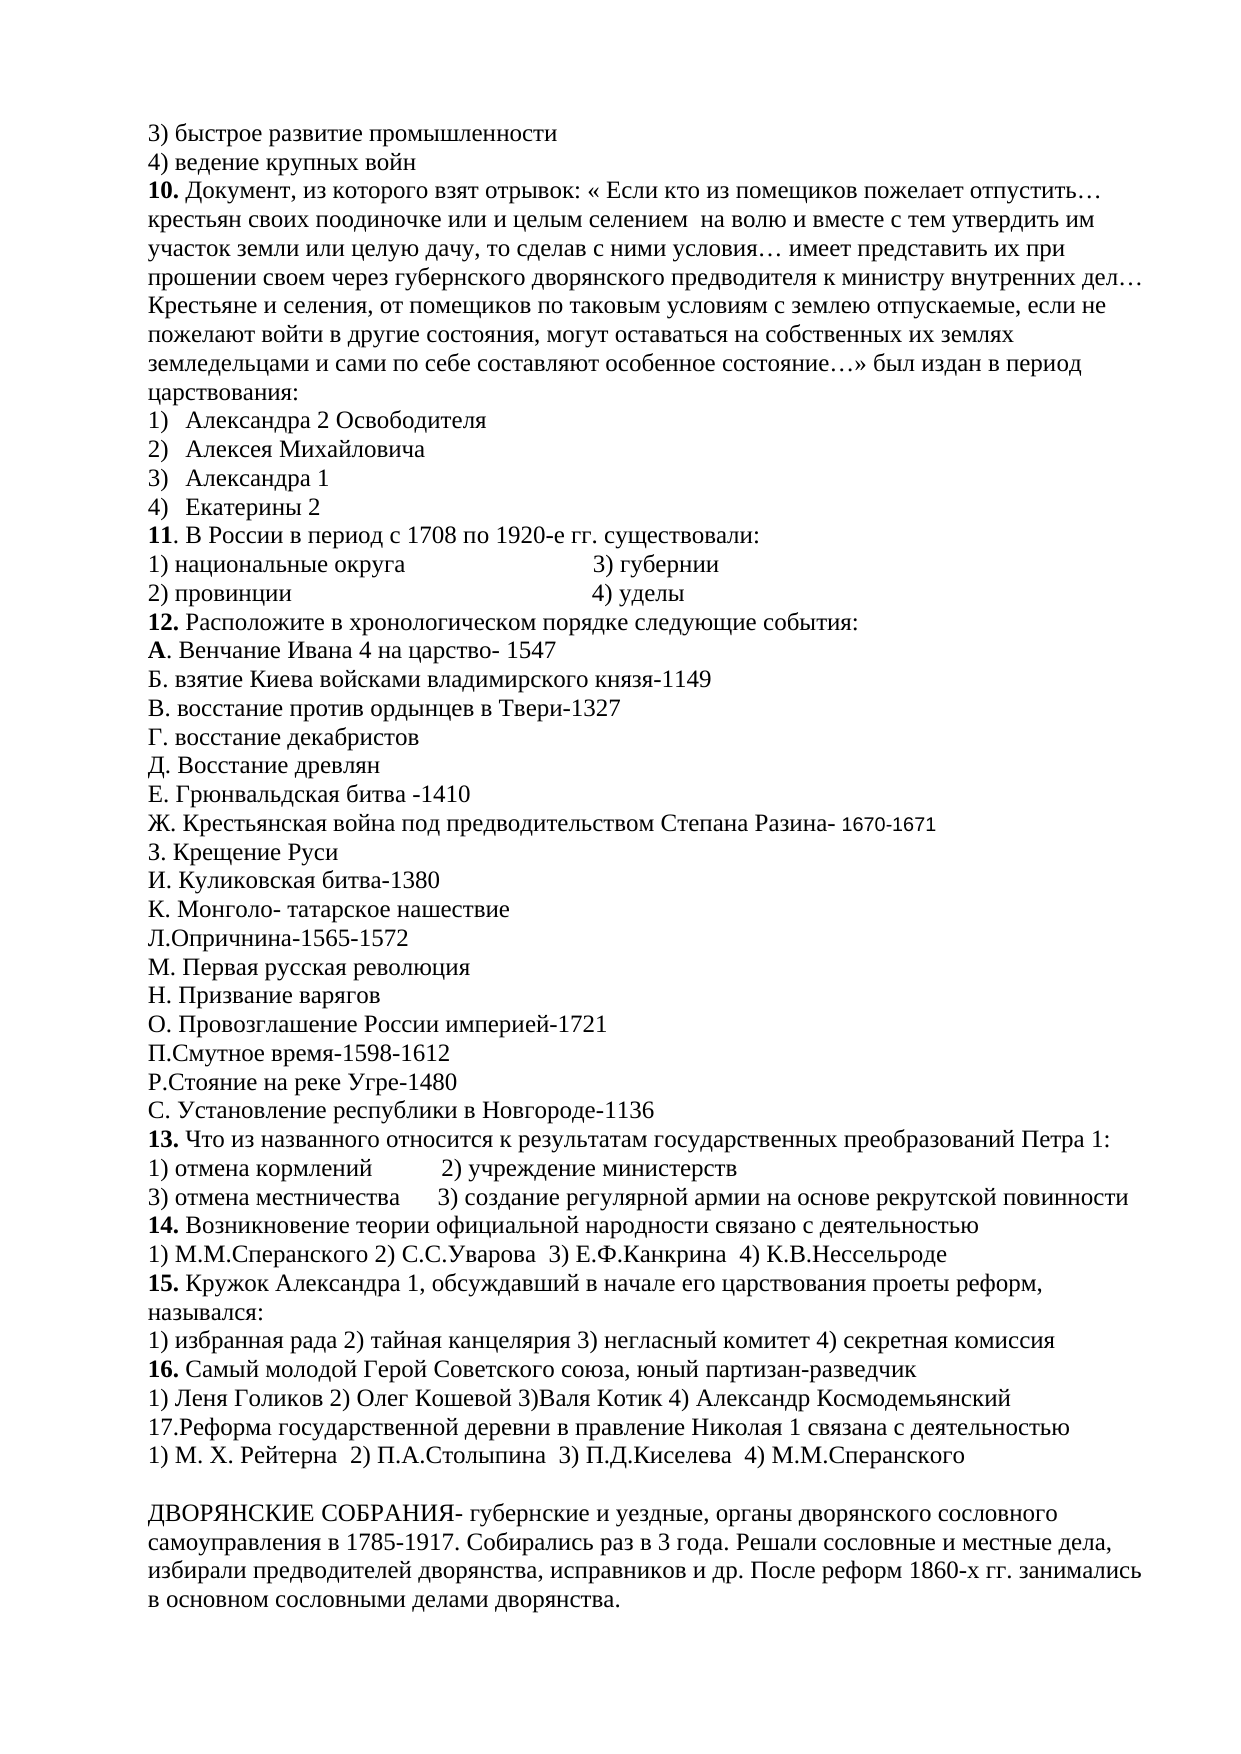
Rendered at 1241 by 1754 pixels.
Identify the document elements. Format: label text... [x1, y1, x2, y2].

text 12. Расположите в хронологическом порядке следующие события: [148, 607, 1152, 636]
text 10. Документ, из которого взят отрывок: « Если кто из помещиков пожелает отпустить… крестьян своих поодиночке или и целым селением на волю и вместе с тем утвердить им участок земли или целую дачу, то сделав с ними условия… имеет представить их при прошении своем через губернского дворянского предводителя к министру внутренних дел… [148, 176, 1152, 291]
text 3) отмена местничества 3) создание регулярной армии на основе рекрутской повинности [148, 1182, 1152, 1211]
text З. Крещение Руси [148, 837, 1152, 866]
list Александра 1 [148, 463, 1152, 492]
text В. восстание против ордынцев в Твери-1327 [148, 693, 1152, 722]
text 13. Что из названного относится к результатам государственных преобразований Петра 1: [148, 1124, 1152, 1153]
list Александра 2 Освободителя [148, 406, 1152, 434]
text 4) ведение крупных войн [148, 147, 1152, 176]
text 14. Возникновение теории официальной народности связано с деятельностью [148, 1211, 1152, 1239]
text Д. Восстание древлян [148, 751, 1152, 779]
text 1) М. Х. Рейтерна 2) П.А.Столыпина 3) П.Д.Киселева 4) М.М.Сперанского [148, 1441, 1152, 1469]
text И. Куликовская битва-1380 [148, 866, 1152, 894]
text 1) отмена кормлений 2) учреждение министерств [148, 1153, 1152, 1182]
text Л.Опричнина-1565-1572 [148, 923, 1152, 952]
text Крестьяне и селения, от помещиков по таковым условиям с землею отпускаемые, если не пожелают войти в другие состояния, могут оставаться на собственных их землях земледельцами и сами по себе составляют особенное состояние…» был издан в период царствования: [148, 291, 1152, 406]
text 1) избранная рада 2) тайная канцелярия 3) негласный комитет 4) секретная комиссия [148, 1326, 1152, 1354]
text С. Установление республики в Новгороде-1136 [148, 1096, 1152, 1124]
text К. Монголо- татарское нашествие [148, 894, 1152, 923]
text О. Провозглашение России империей-1721 [148, 1009, 1152, 1038]
text А. Венчание Ивана 4 на царство- 1547 [148, 636, 1152, 664]
text Р.Стояние на реке Угре-1480 [148, 1067, 1152, 1096]
text 1) Леня Голиков 2) Олег Кошевой 3)Валя Котик 4) Александр Космодемьянский [148, 1383, 1152, 1412]
text Ж. Крестьянская война под предводительством Степана Разина- 1670-1671 [148, 808, 1152, 837]
text 2) провинции 4) уделы [148, 578, 1152, 607]
text 11. В России в период с 1708 по 1920-е гг. существовали: [148, 521, 1152, 549]
text Г. восстание декабристов [148, 722, 1152, 751]
text 1) национальные округа 3) губернии [148, 549, 1152, 578]
text 16. Самый молодой Герой Советского союза, юный партизан-разведчик [148, 1354, 1152, 1383]
text Б. взятие Киева войсками владимирского князя-1149 [148, 664, 1152, 693]
text Е. Грюнвальдская битва -1410 [148, 779, 1152, 808]
text 17.Реформа государственной деревни в правление Николая 1 связана с деятельностью [148, 1412, 1152, 1441]
list Екатерины 2 [148, 492, 1152, 521]
text 1) М.М.Сперанского 2) С.С.Уварова 3) Е.Ф.Канкрина 4) К.В.Нессельроде [148, 1239, 1152, 1268]
text Н. Призвание варягов [148, 981, 1152, 1009]
text 3) быстрое развитие промышленности [148, 118, 1152, 147]
text П.Смутное время-1598-1612 [148, 1038, 1152, 1067]
text 15. Кружок Александра 1, обсуждавший в начале его царствования проеты реформ, назывался: [148, 1268, 1152, 1326]
list Алексея Михайловича [148, 434, 1152, 463]
text ДВОРЯНСКИЕ СОБРАНИЯ- губернские и уездные, органы дворянского сословного самоуправления в 1785-1917. Собирались раз в 3 года. Решали сословные и местные дела, избирали предводителей дворянства, исправников и др. После реформ 1860-х гг. занимались в основном сословными делами дворянства. [148, 1498, 1152, 1613]
text М. Первая русская революция [148, 952, 1152, 981]
